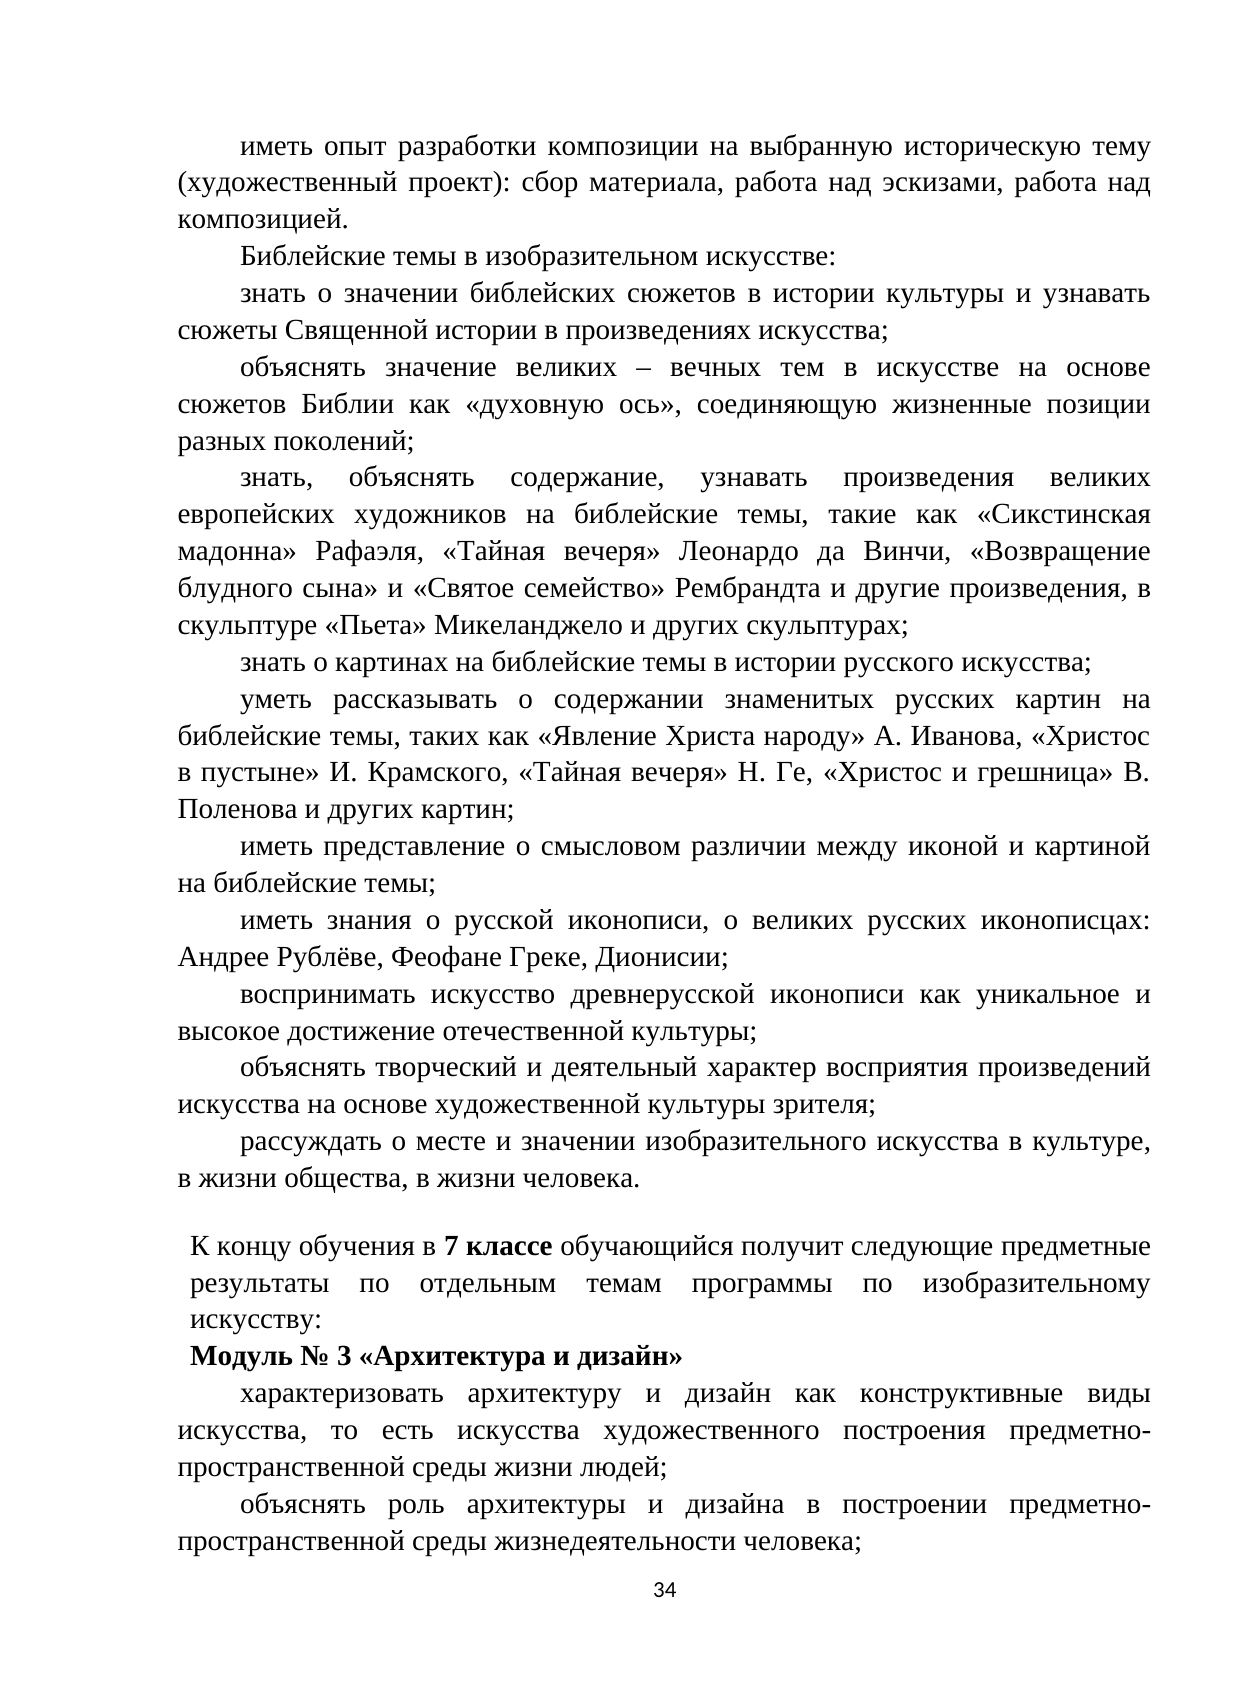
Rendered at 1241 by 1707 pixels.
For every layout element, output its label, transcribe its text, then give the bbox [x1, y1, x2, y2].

text Библейские темы в изобразительном искусстве: [177, 238, 1152, 272]
text уметь рассказывать о содержании знаменитых русских картин на библейские темы, таких как «Явление Христа народу» А. Иванова, «Христос в пустыне» И. Крамского, «Тайная вечеря» Н. Ге, «Христос и грешница» В. Поленова и других картин; [177, 681, 1152, 825]
text воспринимать искусство древнерусской иконописи как уникальное и высокое достижение отечественной культуры; [177, 976, 1152, 1046]
text знать о значении библейских сюжетов в истории культуры и узнавать сюжеты Священной истории в произведениях искусства; [177, 275, 1152, 346]
text Модуль № 3 «Архитектура и дизайн» [190, 1338, 1152, 1372]
text объяснять роль архитектуры и дизайна в построении предметно-пространственной среды жизнедеятельности человека; [177, 1486, 1152, 1556]
text К концу обучения в 7 классе обучающийся получит следующие предметные результаты по отдельным темам программы по изобразительному искусству: [190, 1228, 1152, 1335]
text объяснять значение великих – вечных тем в искусстве на основе сюжетов Библии как «духовную ось», соединяющую жизненные позиции разных поколений; [177, 349, 1152, 456]
text иметь представление о смысловом различии между иконой и картиной на библейские темы; [177, 828, 1152, 899]
text характеризовать архитектуру и дизайн как конструктивные виды искусства, то есть искусства художественного построения предметно-пространственной среды жизни людей; [177, 1375, 1152, 1483]
text рассуждать о месте и значении изобразительного искусства в культуре, в жизни общества, в жизни человека. [177, 1123, 1152, 1194]
text знать, объяснять содержание, узнавать произведения великих европейских художников на библейские темы, такие как «Сикстинская мадонна» Рафаэля, «Тайная вечеря» Леонардо да Винчи, «Возвращение блудного сына» и «Святое семейство» Рембрандта и другие произведения, в скульптуре «Пьета» Микеланджело и других скульптурах; [177, 459, 1152, 641]
text объяснять творческий и деятельный характер восприятия произведений искусства на основе художественной культуры зрителя; [177, 1049, 1152, 1120]
text знать о картинах на библейские темы в истории русского искусства; [177, 644, 1152, 677]
text иметь опыт разработки композиции на выбранную историческую тему (художественный проект): сбор материала, работа над эскизами, работа над композицией. [177, 128, 1152, 235]
text иметь знания о русской иконописи, о великих русских иконописцах: Андрее Рублёве, Феофане Греке, Дионисии; [177, 902, 1152, 972]
